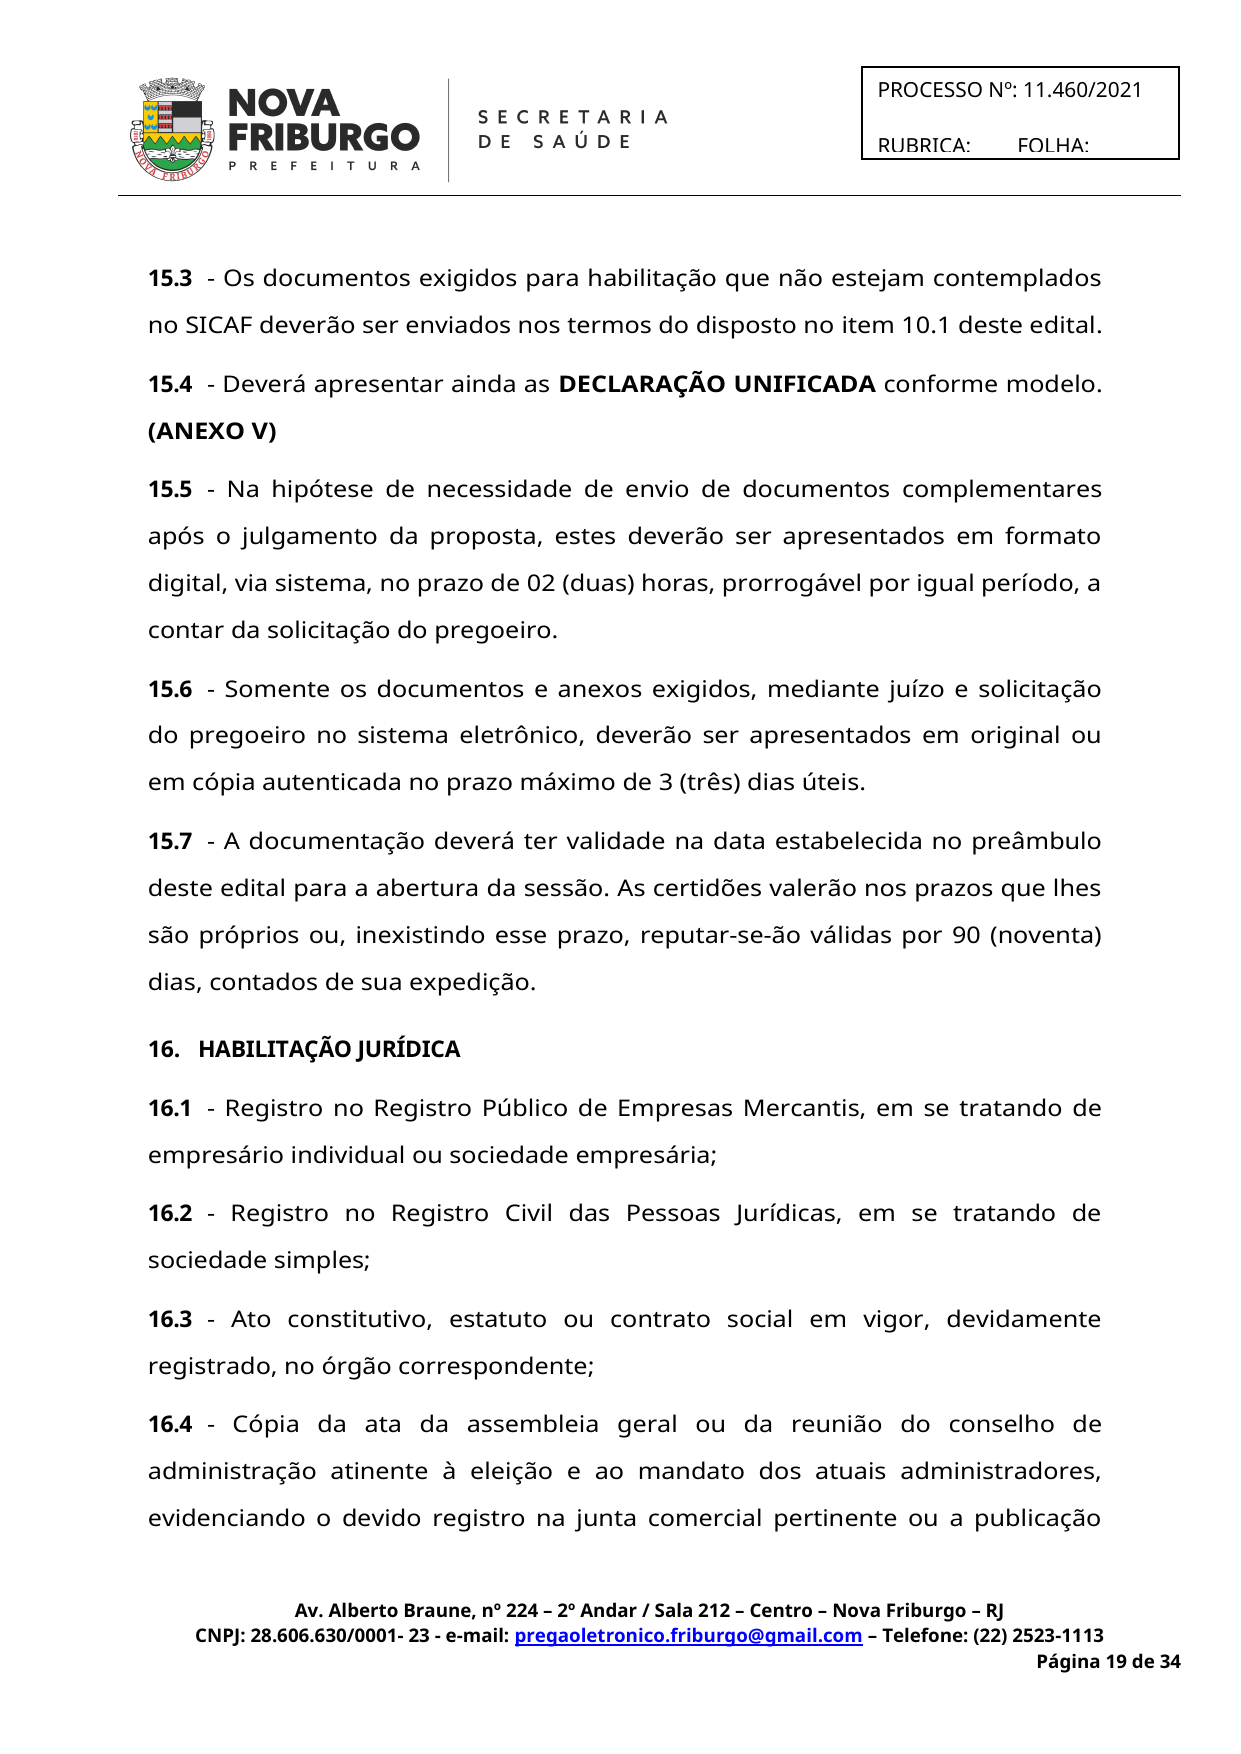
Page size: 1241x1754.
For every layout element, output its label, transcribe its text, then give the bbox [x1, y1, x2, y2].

list - Os documentos exigidos para habilitação que não estejam contemplados no SICAF deverão ser enviados nos termos do disposto no item 10.1 deste edital. [148, 262, 1103, 340]
list HABILITAÇÃO JURÍDICA [148, 1033, 1103, 1064]
picture [118, 68, 683, 194]
list - Somente os documentos e anexos exigidos, mediante juízo e solicitação do pregoeiro no sistema eletrônico, deverão ser apresentados em original ou em cópia autenticada no prazo máximo de 3 (três) dias úteis. [148, 672, 1103, 797]
list - Na hipótese de necessidade de envio de documentos complementares após o julgamento da proposta, estes deverão ser apresentados em formato digital, via sistema, no prazo de 02 (duas) horas, prorrogável por igual período, a contar da solicitação do pregoeiro. [148, 473, 1103, 645]
list - Registro no Registro Público de Empresas Mercantis, em se tratando de empresário individual ou sociedade empresária; [148, 1092, 1103, 1170]
list - Registro no Registro Civil das Pessoas Jurídicas, em se tratando de sociedade simples; [148, 1197, 1103, 1275]
list - Ato constitutivo, estatuto ou contrato social em vigor, devidamente registrado, no órgão correspondente; [148, 1303, 1103, 1381]
list - A documentação deverá ter validade na data estabelecida no preâmbulo deste edital para a abertura da sessão. As certidões valerão nos prazos que lhes são próprios ou, inexistindo esse prazo, reputar-se-ão válidas por 90 (noventa) dias, contados de sua expedição. [148, 825, 1103, 997]
list - Deverá apresentar ainda as DECLARAÇÃO UNIFICADA conforme modelo. (ANEXO V) [148, 368, 1103, 446]
